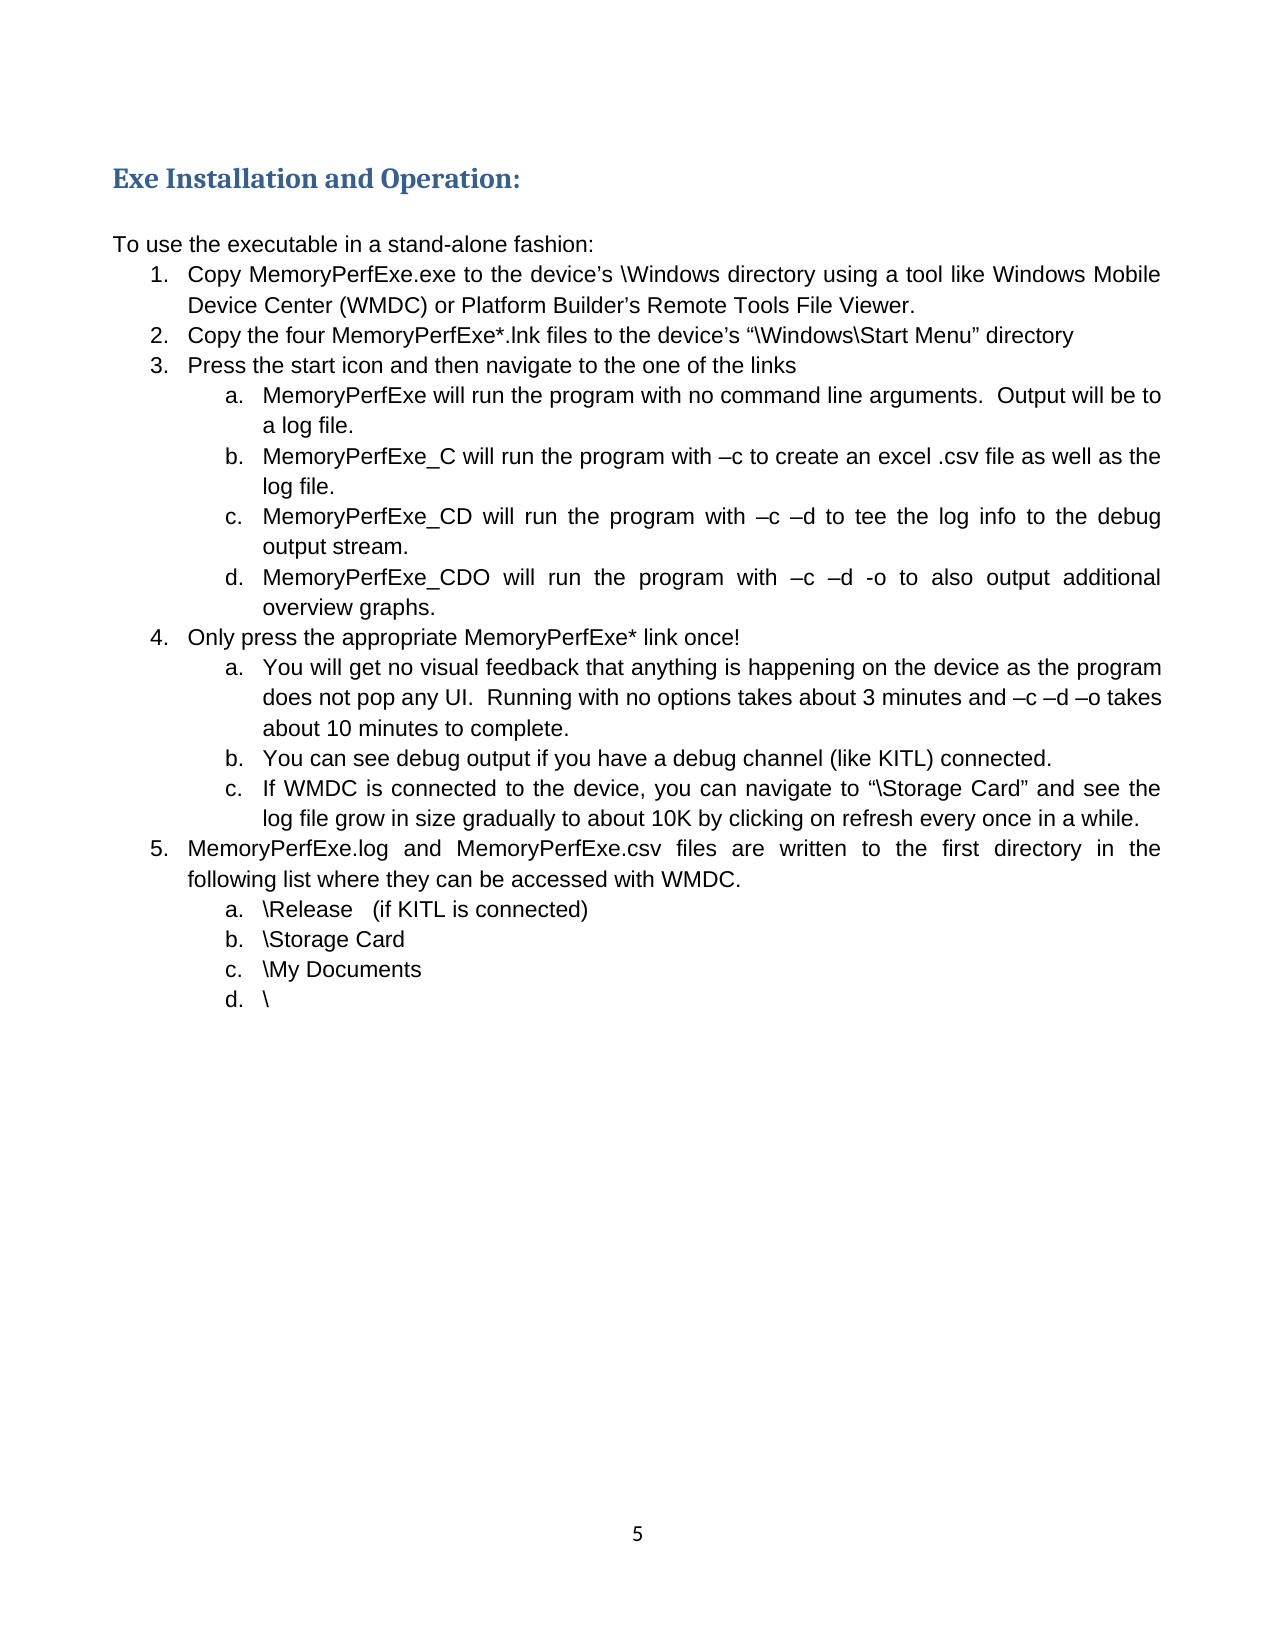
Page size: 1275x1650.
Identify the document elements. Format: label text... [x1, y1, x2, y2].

list Only press the appropriate MemoryPerfExe* link once! [150, 624, 1162, 650]
list MemoryPerfExe_C will run the program with –c to create an excel .csv file as well as the log file. [225, 443, 1162, 499]
list You can see debug output if you have a debug channel (like KITL) connected. [225, 745, 1162, 771]
list MemoryPerfExe will run the program with no command line arguments. Output will be to a log file. [225, 382, 1162, 439]
list \My Documents [225, 956, 1162, 983]
list MemoryPerfExe_CDO will run the program with –c –d -o to also output additional overview graphs. [225, 563, 1162, 620]
text To use the executable in a stand-alone fashion: [112, 231, 1162, 258]
list \Storage Card [225, 926, 1162, 952]
list Copy MemoryPerfExe.exe to the device’s \Windows directory using a tool like Windows Mobile Device Center (WMDC) or Platform Builder’s Remote Tools File Viewer. [150, 261, 1162, 318]
list You will get no visual feedback that anything is happening on the device as the program does not pop any UI. Running with no options takes about 3 minutes and –c –d –o takes about 10 minutes to complete. [225, 654, 1162, 741]
subtitle Exe Installation and Operation: [112, 162, 1162, 196]
list Press the start icon and then navigate to the one of the links [150, 352, 1162, 378]
list MemoryPerfExe.log and MemoryPerfExe.csv files are written to the first directory in the following list where they can be accessed with WMDC. [150, 835, 1162, 892]
list MemoryPerfExe_CD will run the program with –c –d to tee the log info to the debug output stream. [225, 503, 1162, 560]
list If WMDC is connected to the device, you can navigate to “\Storage Card” and see the log file grow in size gradually to about 10K by clicking on refresh every once in a while. [225, 775, 1162, 832]
list \Release (if KITL is connected) [225, 896, 1162, 922]
list Copy the four MemoryPerfExe*.lnk files to the device’s “\Windows\Start Menu” directory [150, 322, 1162, 348]
list \ [225, 986, 1162, 1013]
